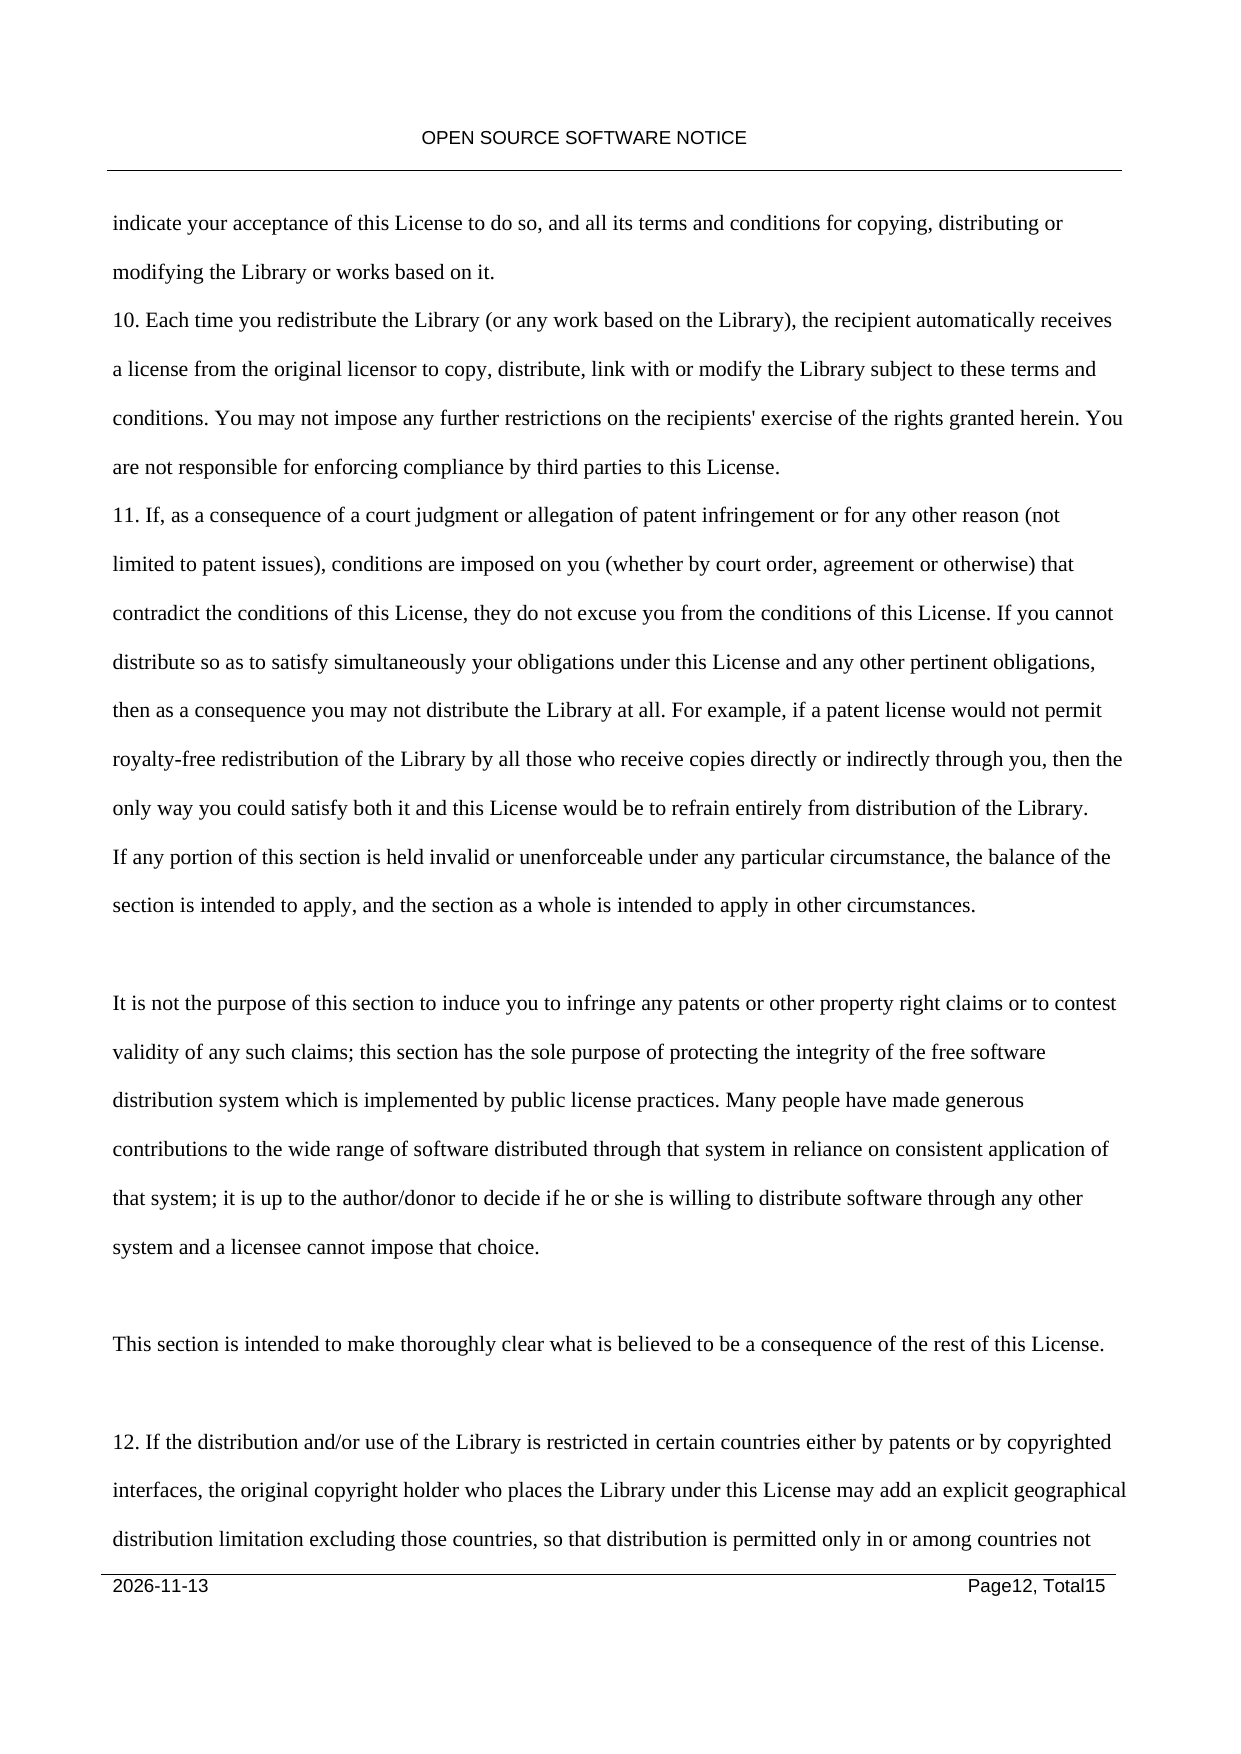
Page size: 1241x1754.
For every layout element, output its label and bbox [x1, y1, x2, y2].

text [112, 206, 1128, 1555]
